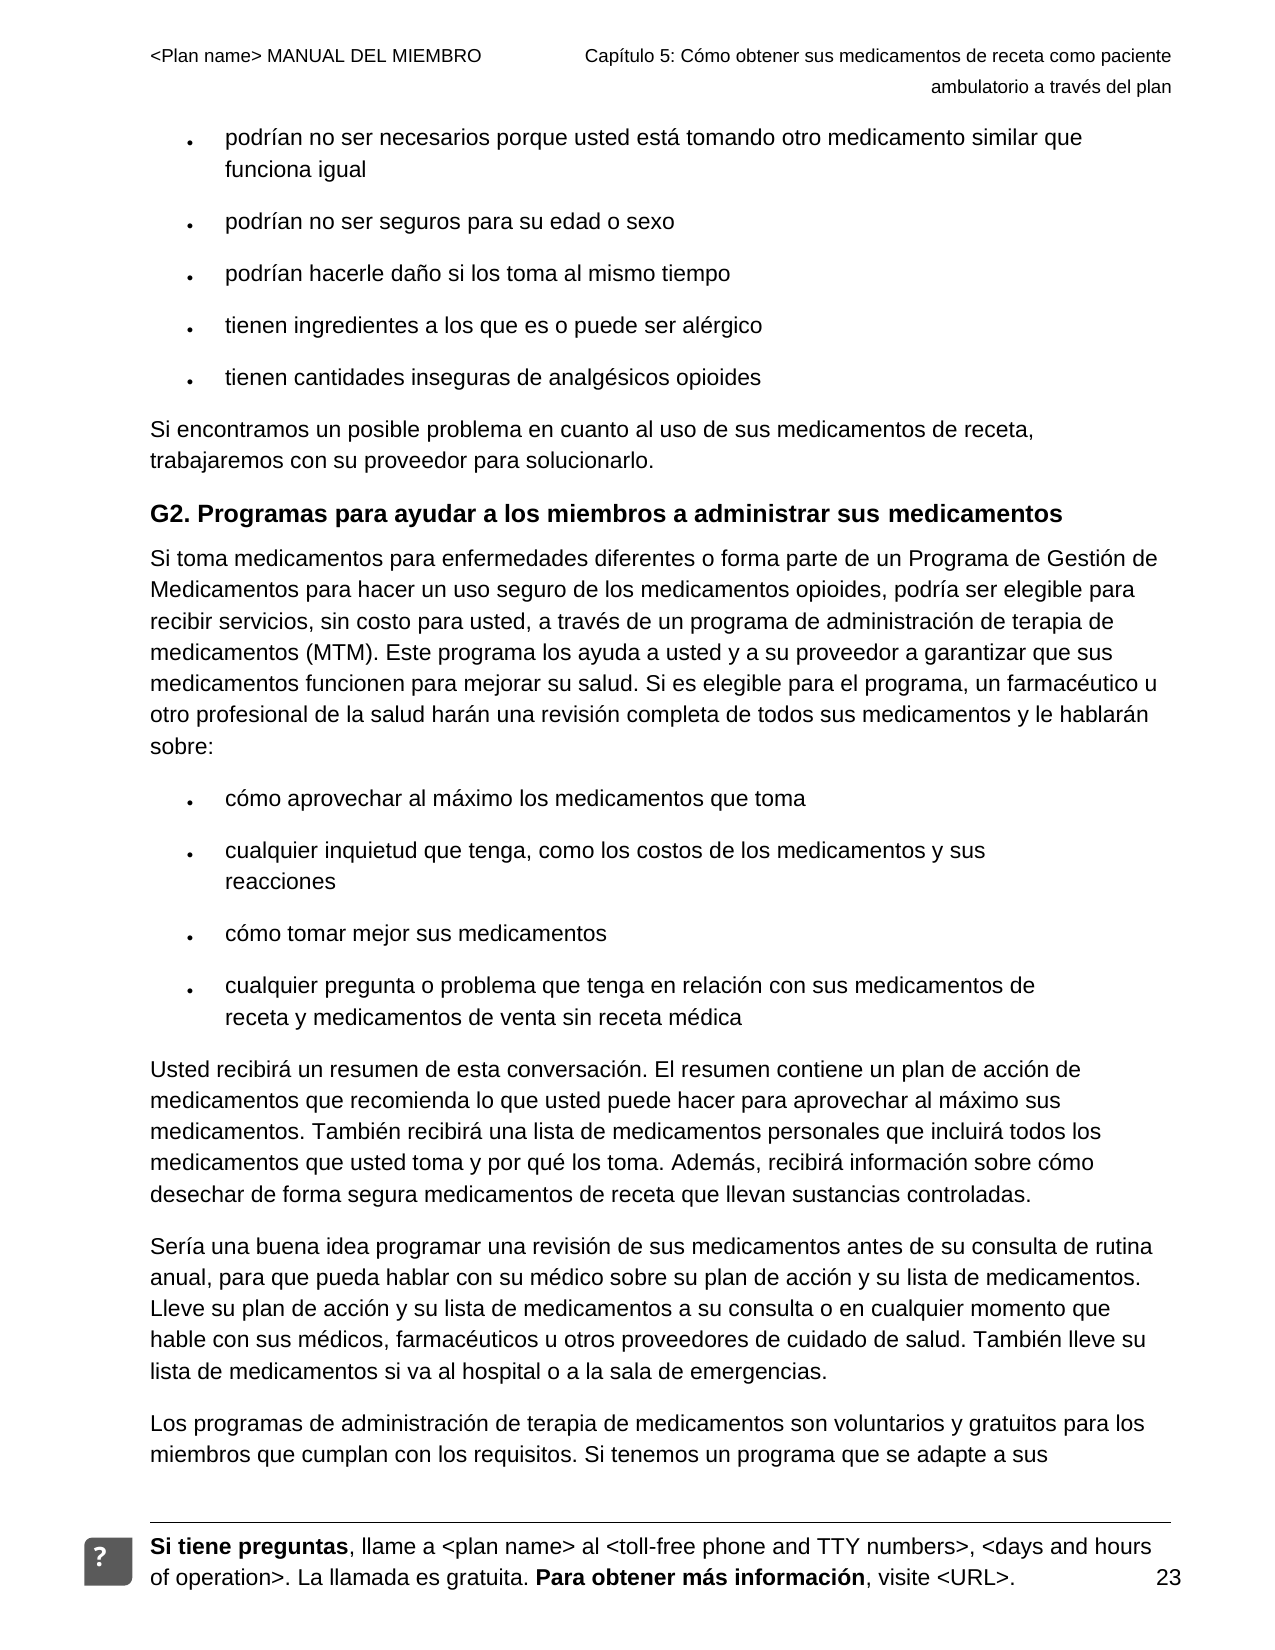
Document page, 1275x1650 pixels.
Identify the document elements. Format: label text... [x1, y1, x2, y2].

list podrían no ser necesarios porque usted está tomando otro medicamento similar que funciona igual [187, 121, 1096, 183]
text Usted recibirá un resumen de esta conversación. El resumen contiene un plan de acción de medicamentos que recomienda lo que usted puede hacer para aprovechar al máximo sus medicamentos. También recibirá una lista de medicamentos personales que incluirá todos los medicamentos que usted toma y por qué los toma. Además, recibirá información sobre cómo desechar de forma segura medicamentos de receta que llevan sustancias controladas. [150, 1052, 1171, 1208]
text Si encontramos un posible problema en cuanto al uso de sus medicamentos de receta, trabajaremos con su proveedor para solucionarlo. [150, 412, 1171, 475]
list cómo tomar mejor sus medicamentos [187, 917, 1096, 948]
text Sería una buena idea programar una revisión de sus medicamentos antes de su consulta de rutina anual, para que pueda hablar con su médico sobre su plan de acción y su lista de medicamentos. Lleve su plan de acción y su lista de medicamentos a su consulta o en cualquier momento que hable con sus médicos, farmacéuticos u otros proveedores de cuidado de salud. También lleve su lista de medicamentos si va al hospital o a la sala de emergencias. [150, 1229, 1171, 1385]
subtitle G2. Programas para ayudar a los miembros a administrar sus medicamentos [150, 496, 1096, 529]
list cualquier pregunta o problema que tenga en relación con sus medicamentos de receta y medicamentos de venta sin receta médica [187, 969, 1096, 1031]
list tienen ingredientes a los que es o puede ser alérgico [187, 308, 1096, 339]
list podrían no ser seguros para su edad o sexo [187, 204, 1096, 235]
list cómo aprovechar al máximo los medicamentos que toma [187, 781, 1096, 812]
list podrían hacerle daño si los toma al mismo tiempo [187, 256, 1096, 287]
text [150, 1406, 1171, 1469]
list tienen cantidades inseguras de analgésicos opioides [187, 360, 1096, 392]
list cualquier inquietud que tenga, como los costos de los medicamentos y sus reacciones [187, 833, 1096, 896]
text Si toma medicamentos para enfermedades diferentes o forma parte de un Programa de Gestión de Medicamentos para hacer un uso seguro de los medicamentos opioides, podría ser elegible para recibir servicios, sin costo para usted, a través de un programa de administración de terapia de medicamentos (MTM). Este programa los ayuda a usted y a su proveedor a garantizar que sus medicamentos funcionen para mejorar su salud. Si es elegible para el programa, un farmacéutico u otro profesional de la salud harán una revisión completa de todos sus medicamentos y le hablarán sobre: [150, 542, 1171, 760]
